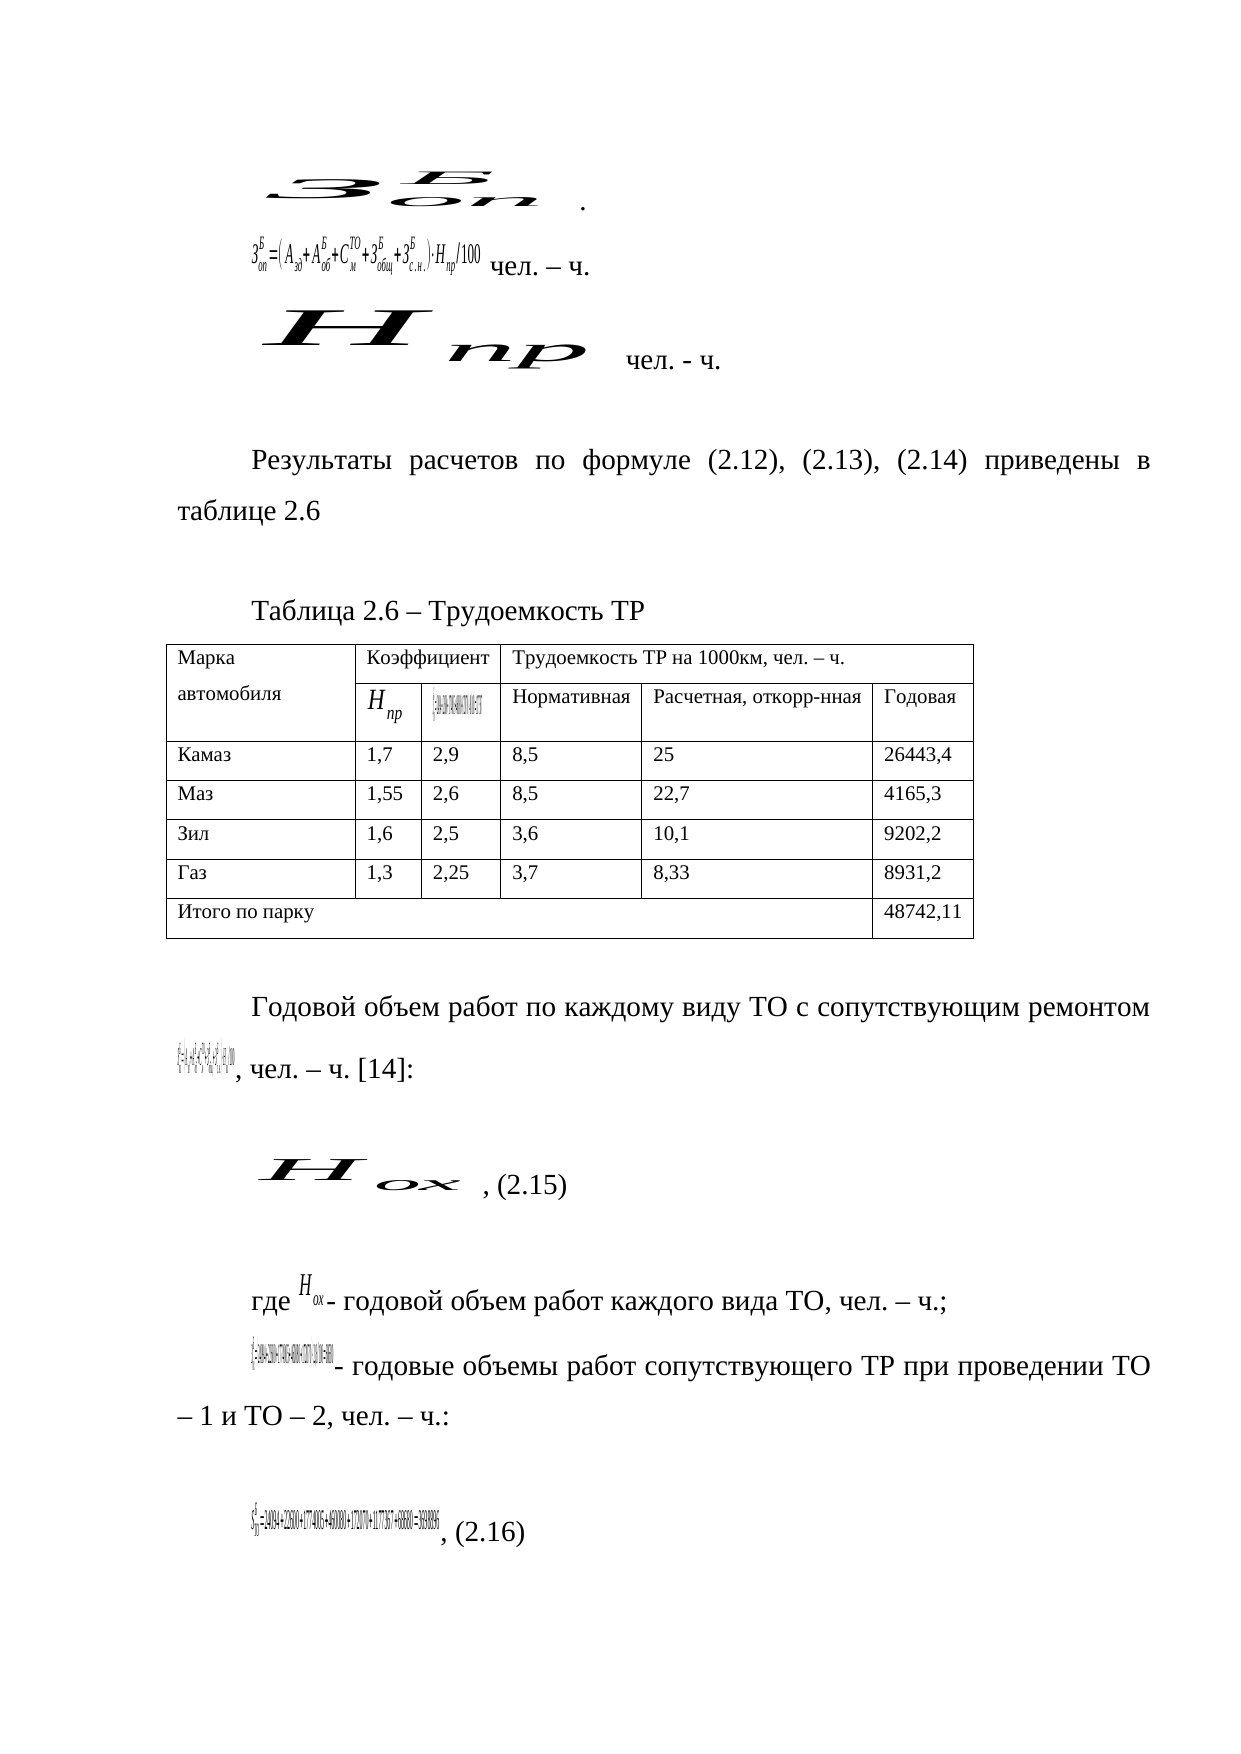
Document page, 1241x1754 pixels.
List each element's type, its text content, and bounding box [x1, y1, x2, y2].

table_cell 26443,4 [873, 742, 973, 780]
table_cell Нормативная [501, 684, 641, 741]
table_cell 1,55 [356, 781, 421, 819]
text , (2.15) [177, 1152, 1152, 1201]
text Годовой объем работ по каждому виду ТО с сопутствующим ремонтом , чел. – ч. [14]: [177, 989, 1152, 1085]
table_cell Расчетная, откорр-нная [642, 684, 872, 741]
table_cell 48742,11 [873, 899, 973, 937]
table_cell 1,7 [356, 742, 421, 780]
table_cell 8,5 [501, 742, 641, 780]
table_cell [356, 684, 421, 741]
table_header Коэффициент [356, 645, 500, 683]
table_cell [422, 684, 500, 741]
table_cell 1,3 [356, 860, 421, 898]
text Таблица 2.6 – Трудоемкость ТР [177, 593, 1152, 627]
text чел. - ч. [177, 299, 1152, 375]
table_cell Зил [167, 820, 355, 859]
table_header Трудоемкость ТР на 1000км, чел. – ч. [501, 645, 973, 683]
table_cell Газ [167, 860, 355, 898]
table_cell 4165,3 [873, 781, 973, 819]
table_cell 25 [642, 742, 872, 780]
table_cell 8,33 [642, 860, 872, 898]
text , (2.16) [177, 1499, 1152, 1547]
table_cell Годовая [873, 684, 973, 741]
table_cell Итого по парку [167, 899, 872, 937]
text - годовые объемы работ сопутствующего ТР при проведении ТО – 1 и ТО – 2, чел. – ч.: [177, 1333, 1152, 1432]
table_cell 3,6 [501, 820, 641, 859]
table_cell 2,5 [422, 820, 500, 859]
text . [177, 168, 1152, 217]
table_cell 8,5 [501, 781, 641, 819]
table_cell Камаз [167, 742, 355, 780]
table_cell 3,7 [501, 860, 641, 898]
table_cell 8931,2 [873, 860, 973, 898]
table_cell 2,25 [422, 860, 500, 898]
table_cell 2,6 [422, 781, 500, 819]
table_cell 1,6 [356, 820, 421, 859]
table_header Марка автомобиля [167, 645, 355, 741]
text Результаты расчетов по формуле (2.12), (2.13), (2.14) приведены в таблице 2.6 [177, 442, 1152, 526]
table_cell 9202,2 [873, 820, 973, 859]
table_cell 2,9 [422, 742, 500, 780]
table_cell Маз [167, 781, 355, 819]
table_cell 10,1 [642, 820, 872, 859]
text чел. – ч. [177, 234, 1152, 282]
table_cell 22,7 [642, 781, 872, 819]
text где - годовой объем работ каждого вида ТО, чел. – ч.; [177, 1268, 1152, 1316]
